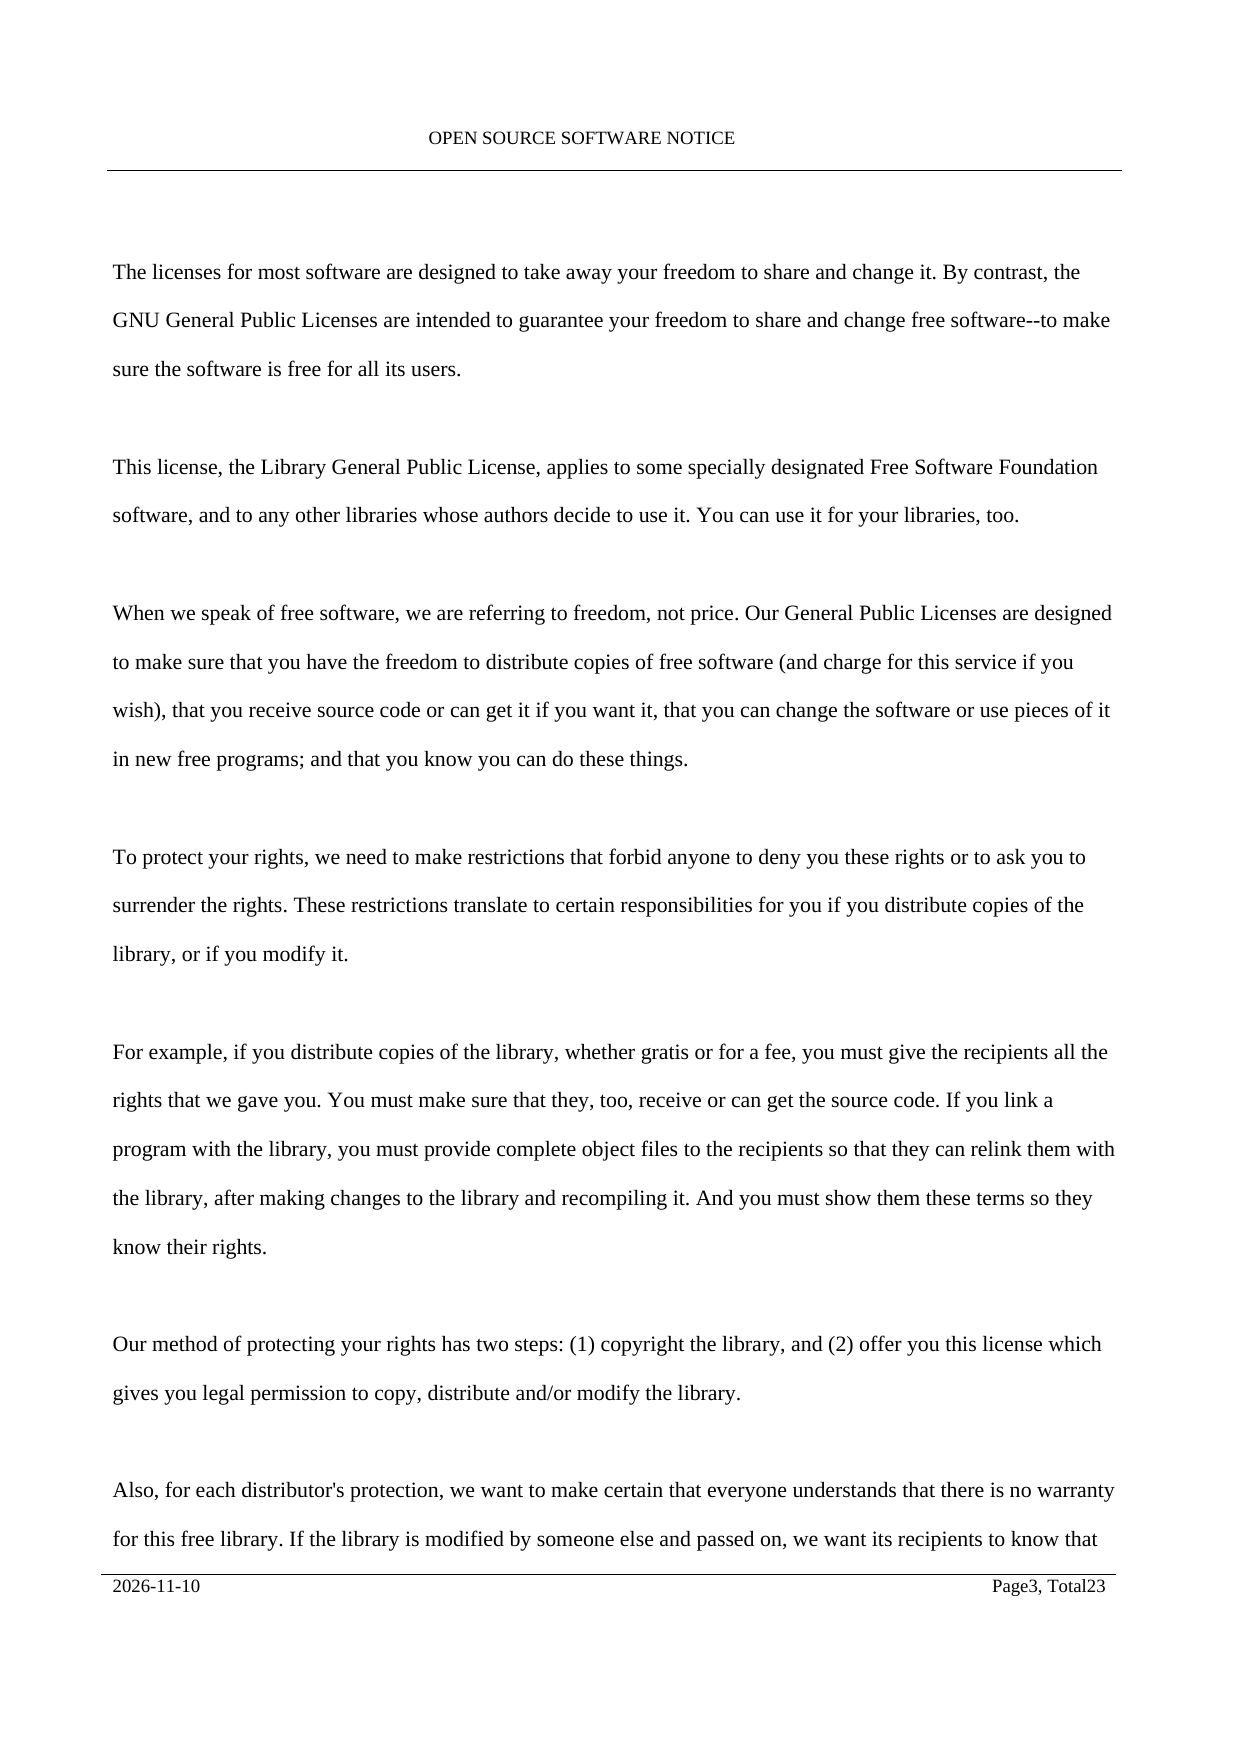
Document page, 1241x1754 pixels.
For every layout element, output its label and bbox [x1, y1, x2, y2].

text [112, 206, 1128, 1555]
